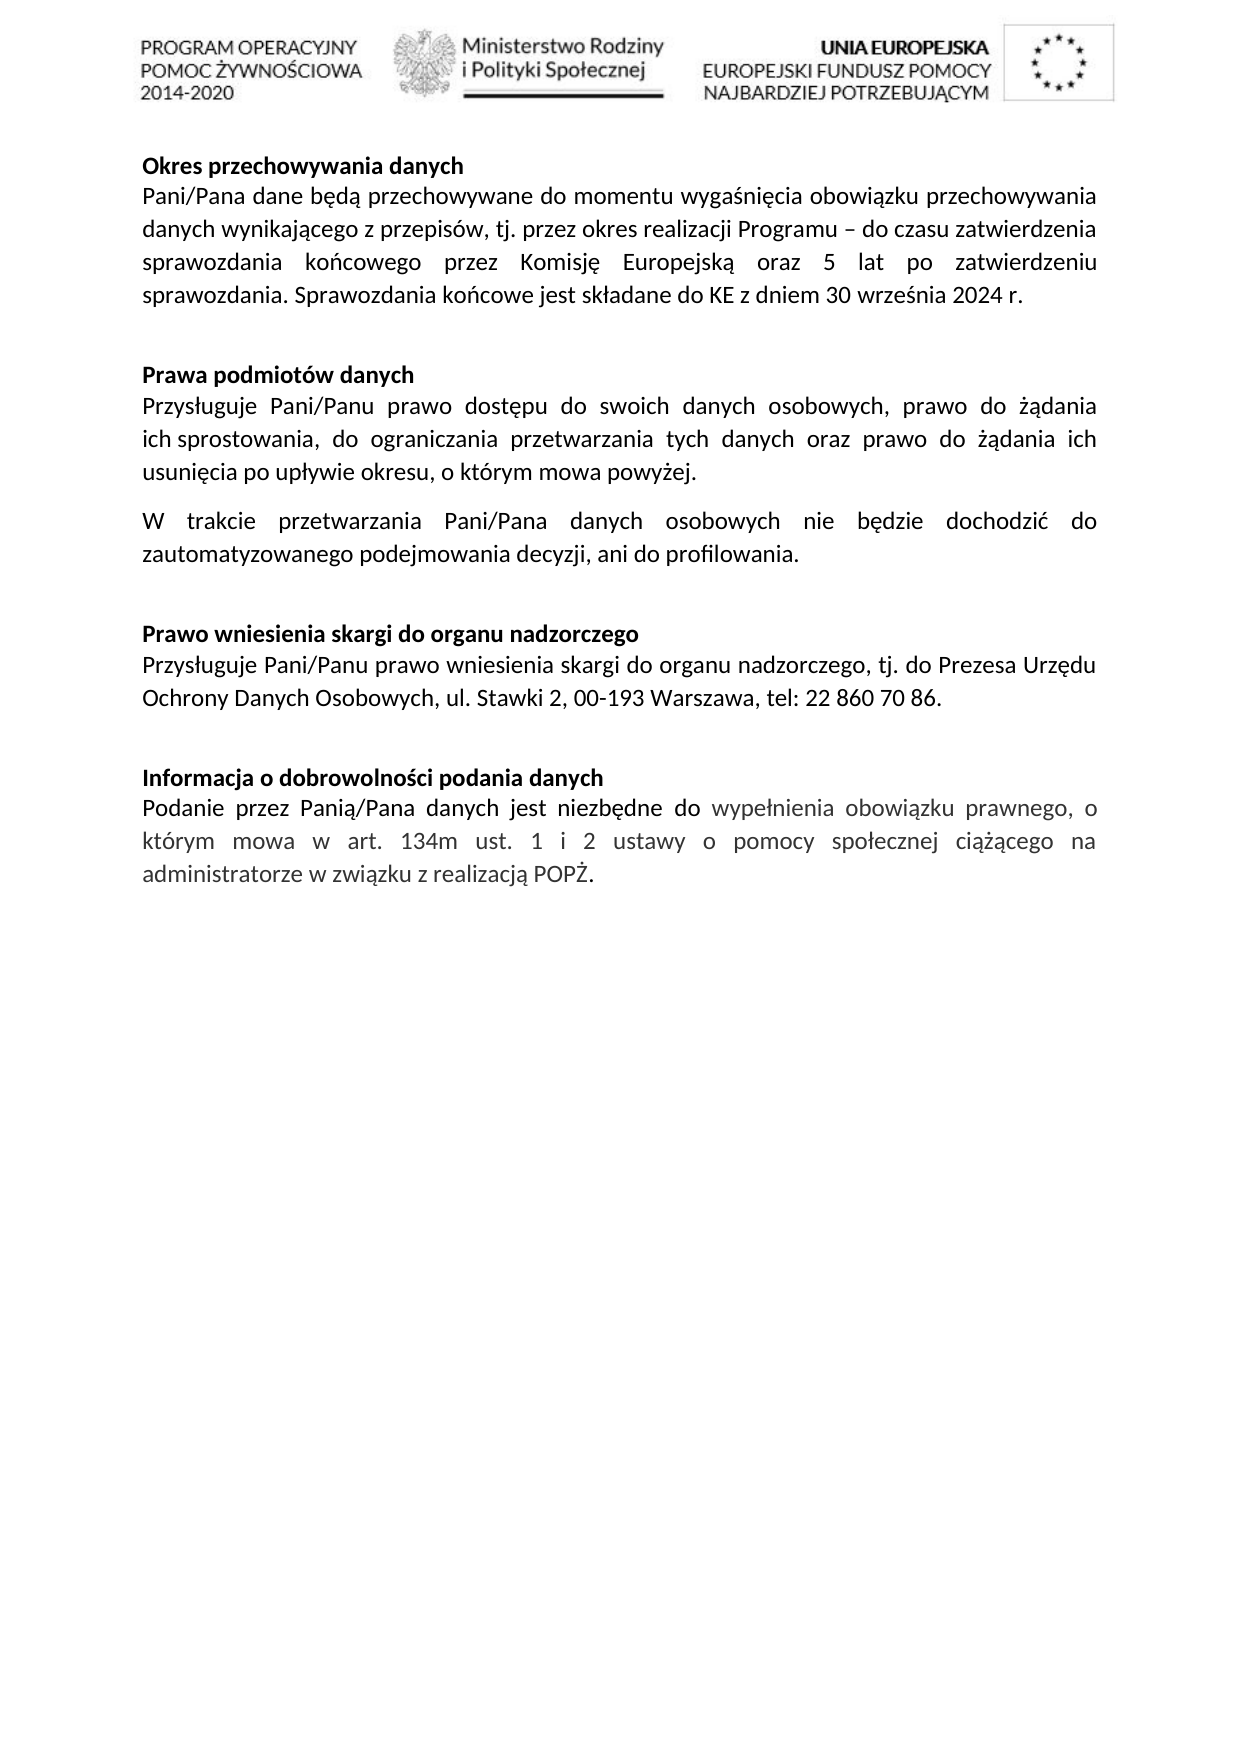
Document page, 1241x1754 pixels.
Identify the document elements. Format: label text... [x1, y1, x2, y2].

text Pani/Pana dane będą przechowywane do momentu wygaśnięcia obowiązku przechowywania danych wynikającego z przepisów, tj. przez okres realizacji Programu – do czasu zatwierdzenia sprawozdania końcowego przez Komisję Europejską oraz 5 lat po zatwierdzeniu sprawozdania. Sprawozdania końcowe jest składane do KE z dniem 30 września 2024 r. [142, 181, 1098, 310]
text Okres przechowywania danych [142, 150, 1098, 181]
text Prawo wniesienia skargi do organu nadzorczego [142, 618, 1098, 649]
text Prawa podmiotów danych [142, 359, 1098, 390]
text Podanie przez Panią/Pana danych jest niezbędne do wypełnienia obowiązku prawnego, o którym mowa w art. 134m ust. 1 i 2 ustawy o pomocy społecznej ciążącego na administratorze w związku z realizacją POPŻ. [142, 792, 1098, 825]
picture [112, 15, 1128, 112]
text Przysługuje Pani/Panu prawo wniesienia skargi do organu nadzorczego, tj. do Prezesa Urzędu Ochrony Danych Osobowych, ul. Stawki 2, 00-193 Warszawa, tel: 22 860 70 86. [142, 649, 1098, 712]
text W trakcie przetwarzania Pani/Pana danych osobowych nie będzie dochodzić do zautomatyzowanego podejmowania decyzji, ani do profilowania. [142, 505, 1098, 569]
text Przysługuje Pani/Panu prawo dostępu do swoich danych osobowych, prawo do żądania ich sprostowania, do ograniczania przetwarzania tych danych oraz prawo do żądania ich usunięcia po upływie okresu, o którym mowa powyżej. [142, 390, 1098, 486]
text Informacja o dobrowolności podania danych [142, 762, 1098, 792]
text Podanie przez Panią/Pana danych jest niezbędne do wypełnienia obowiązku prawnego, o którym mowa w art. 134m ust. 1 i 2 ustawy o pomocy społecznej ciążącego na administratorze w związku z realizacją POPŻ. [142, 856, 1098, 889]
